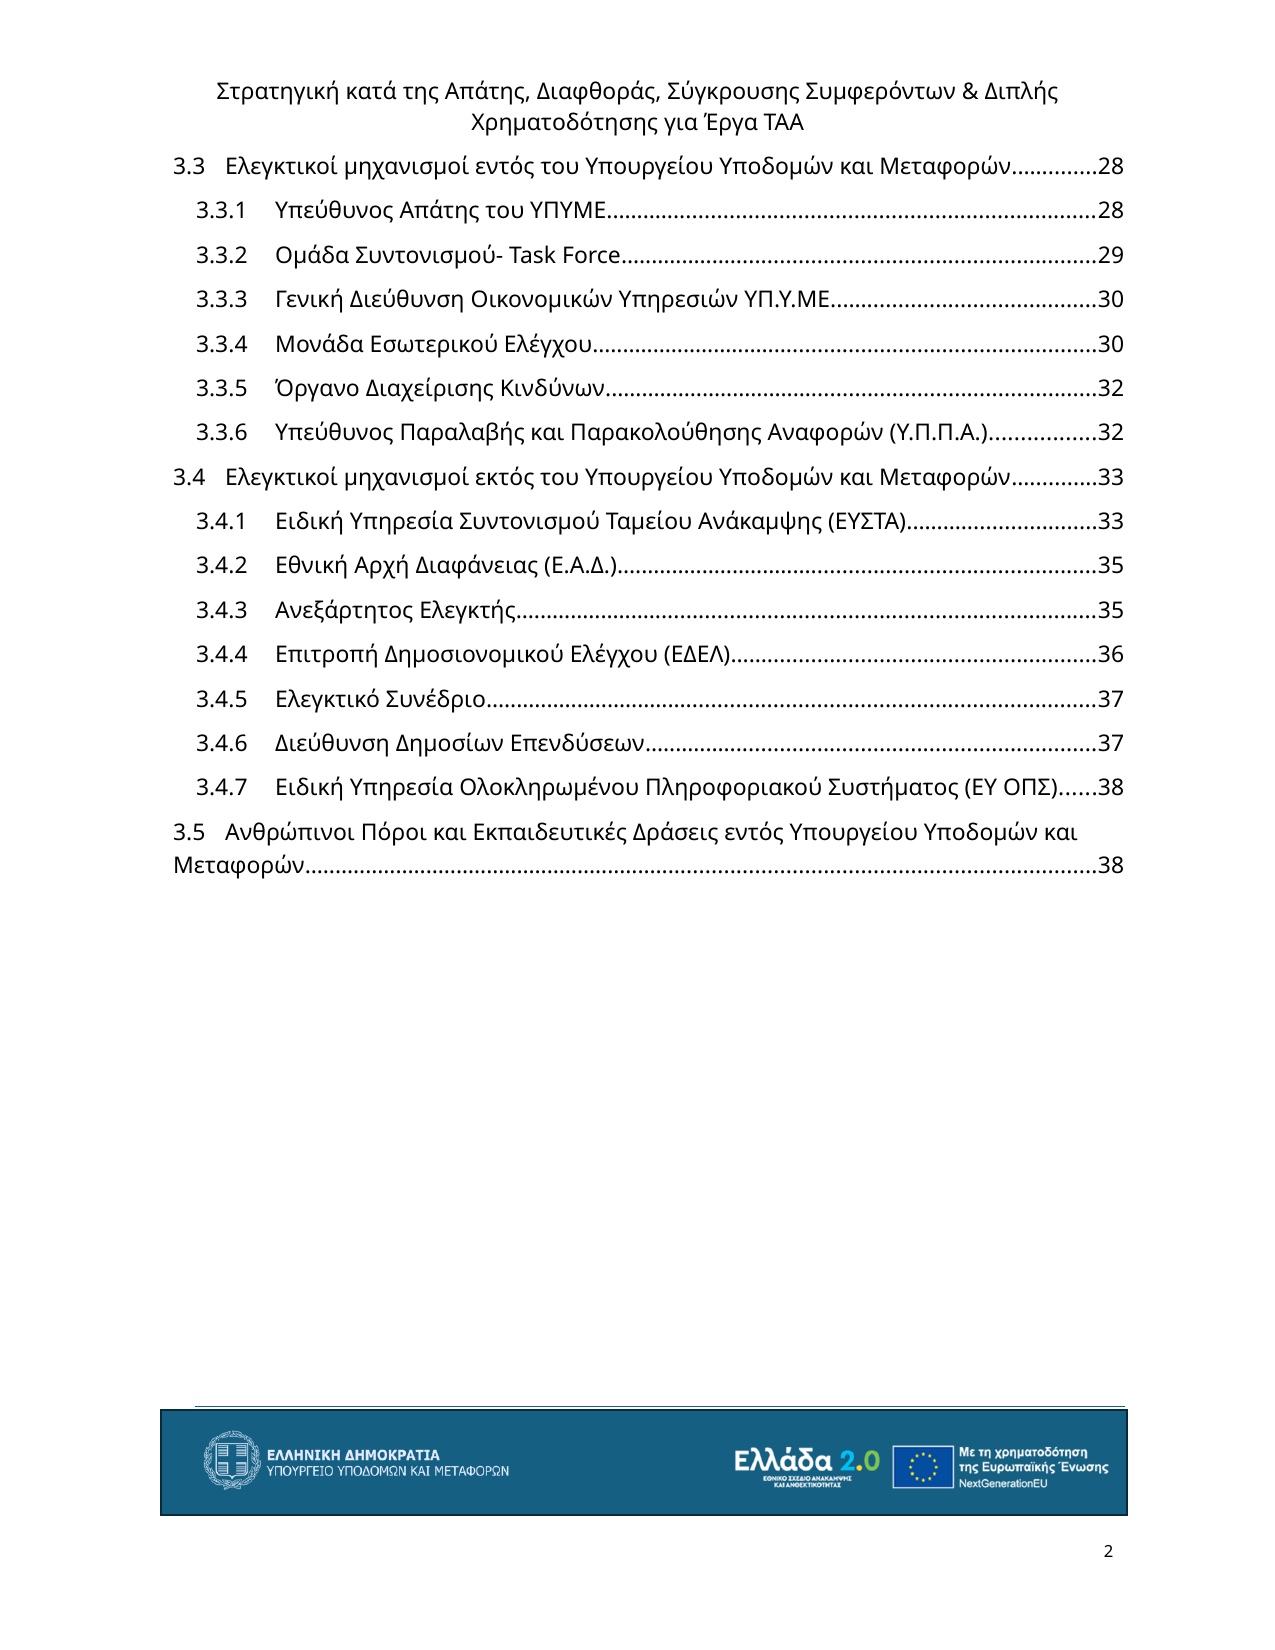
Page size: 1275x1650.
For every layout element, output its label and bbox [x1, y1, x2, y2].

picture [734, 1444, 1110, 1490]
